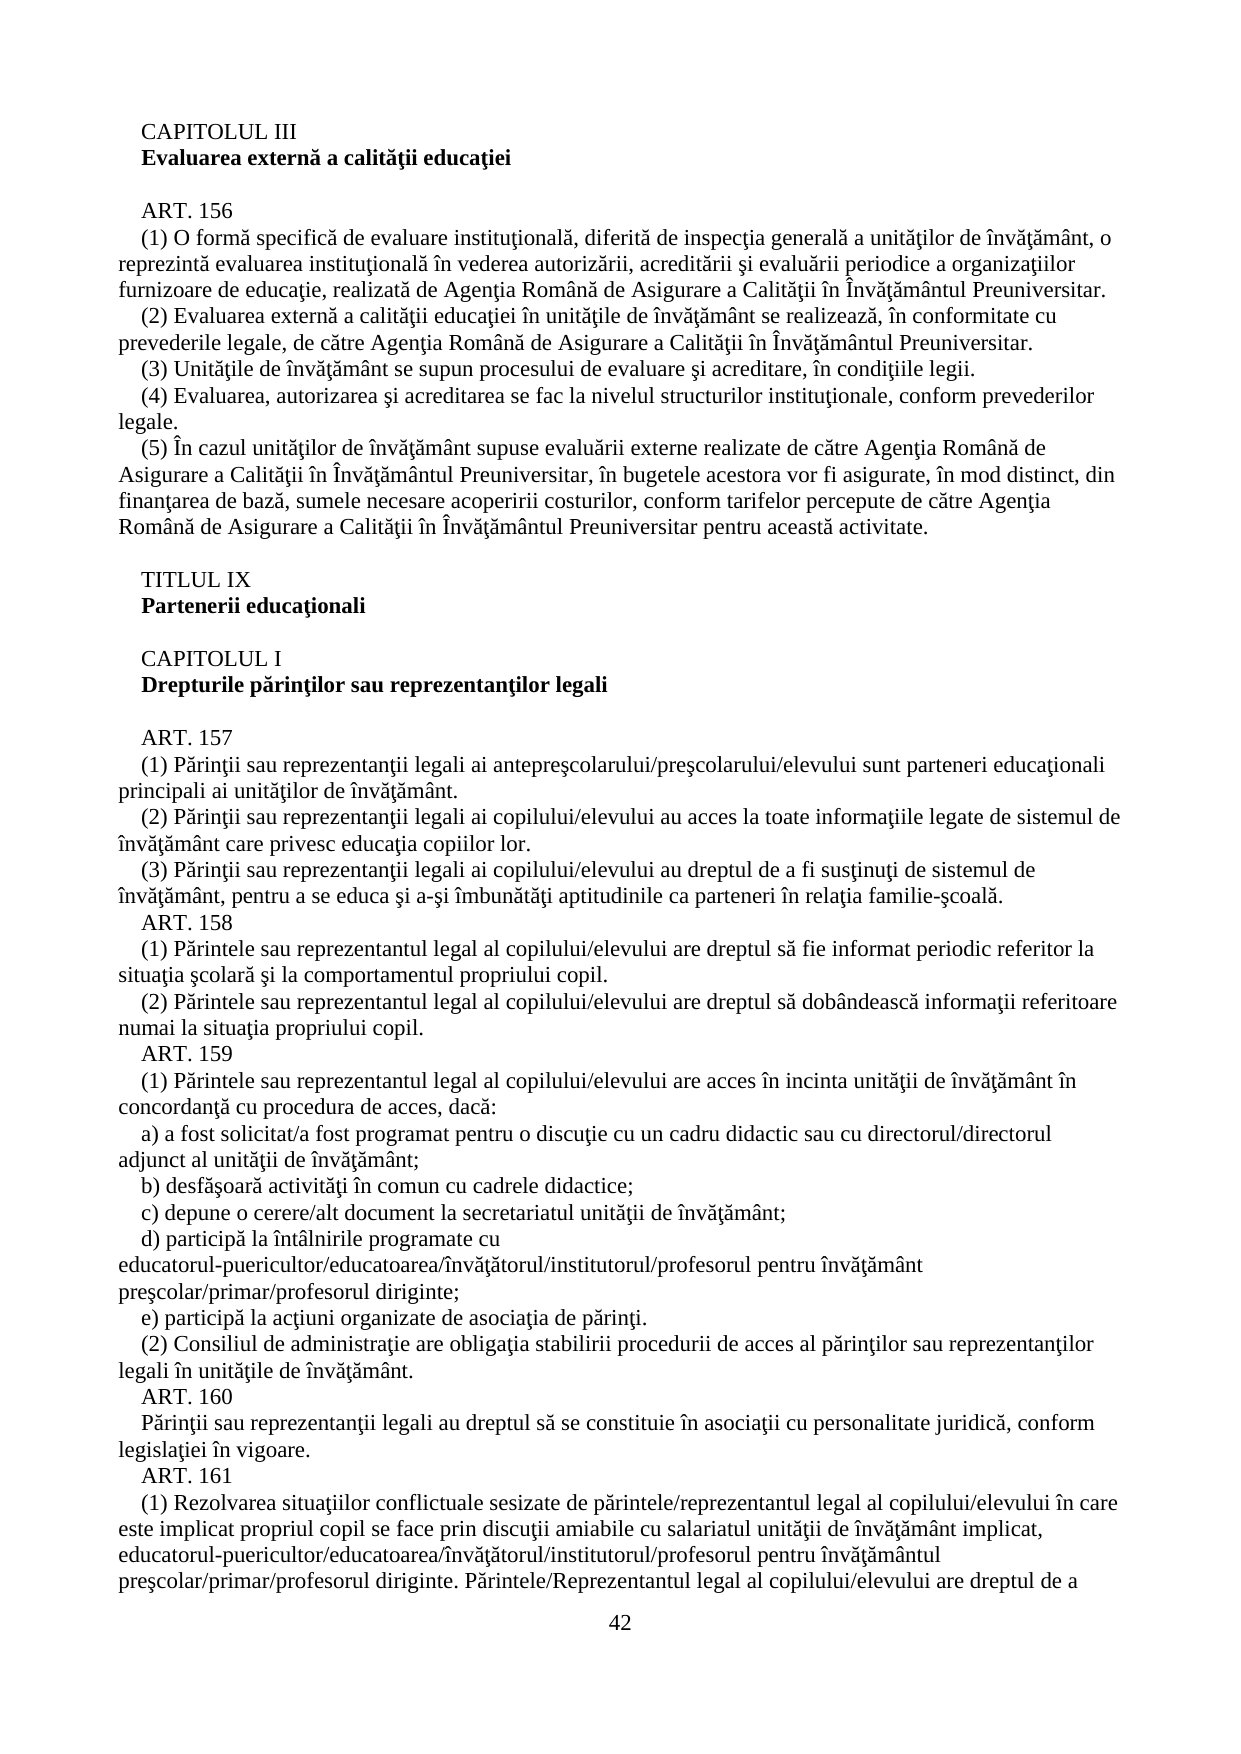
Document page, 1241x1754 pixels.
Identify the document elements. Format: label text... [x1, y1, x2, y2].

text c) depune o cerere/alt document la secretariatul unităţii de învăţământ; [118, 1199, 1122, 1225]
text e) participă la acţiuni organizate de asociaţia de părinţi. [118, 1304, 1122, 1330]
text CAPITOLUL I [118, 645, 1122, 672]
text TITLUL IX [118, 566, 1122, 592]
text (2) Părintele sau reprezentantul legal al copilului/elevului are dreptul să dobândească informaţii referitoare numai la situaţia propriului copil. [118, 988, 1122, 1041]
text (5) În cazul unităţilor de învăţământ supuse evaluării externe realizate de către Agenţia Română de Asigurare a Calităţii în Învăţământul Preuniversitar, în bugetele acestora vor fi asigurate, în mod distinct, din finanţarea de bază, sumele necesare acoperirii costurilor, conform tarifelor percepute de către Agenţia Română de Asigurare a Calităţii în Învăţământul Preuniversitar pentru această activitate. [118, 434, 1122, 540]
text (2) Evaluarea externă a calităţii educaţiei în unităţile de învăţământ se realizează, în conformitate cu prevederile legale, de către Agenţia Română de Asigurare a Calităţii în Învăţământul Preuniversitar. [118, 303, 1122, 355]
text Evaluarea externă a calităţii educaţiei [118, 144, 1122, 171]
text (1) Părintele sau reprezentantul legal al copilului/elevului are acces în incinta unităţii de învăţământ în concordanţă cu procedura de acces, dacă: [118, 1067, 1122, 1119]
text (1) O formă specifică de evaluare instituţională, diferită de inspecţia generală a unităţilor de învăţământ, o reprezintă evaluarea instituţională în vederea autorizării, acreditării şi evaluării periodice a organizaţiilor furnizoare de educaţie, realizată de Agenţia Română de Asigurare a Calităţii în Învăţământul Preuniversitar. [118, 223, 1122, 303]
text (3) Unităţile de învăţământ se supun procesului de evaluare şi acreditare, în condiţiile legii. [118, 355, 1122, 382]
text ART. 157 [118, 724, 1122, 751]
text ART. 158 [118, 909, 1122, 935]
text (4) Evaluarea, autorizarea şi acreditarea se fac la nivelul structurilor instituţionale, conform prevederilor legale. [118, 382, 1122, 434]
text Partenerii educaţionali [118, 592, 1122, 619]
text (1) Părintele sau reprezentantul legal al copilului/elevului are dreptul să fie informat periodic referitor la situaţia şcolară şi la comportamentul propriului copil. [118, 935, 1122, 988]
text Părinţii sau reprezentanţii legali au dreptul să se constituie în asociaţii cu personalitate juridică, conform legislaţiei în vigoare. [118, 1409, 1122, 1462]
text a) a fost solicitat/a fost programat pentru o discuţie cu un cadru didactic sau cu directorul/directorul adjunct al unităţii de învăţământ; [118, 1119, 1122, 1172]
text (1) Părinţii sau reprezentanţii legali ai antepreşcolarului/preşcolarului/elevului sunt parteneri educaţionali principali ai unităţilor de învăţământ. [118, 751, 1122, 803]
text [118, 1488, 1122, 1594]
text b) desfăşoară activităţi în comun cu cadrele didactice; [118, 1172, 1122, 1199]
text Drepturile părinţilor sau reprezentanţilor legali [118, 672, 1122, 698]
text ART. 159 [118, 1041, 1122, 1067]
text (2) Părinţii sau reprezentanţii legali ai copilului/elevului au acces la toate informaţiile legate de sistemul de învăţământ care privesc educaţia copiilor lor. [118, 803, 1122, 856]
text (3) Părinţii sau reprezentanţii legali ai copilului/elevului au dreptul de a fi susţinuţi de sistemul de învăţământ, pentru a se educa şi a-şi îmbunătăţi aptitudinile ca parteneri în relaţia familie-şcoală. [118, 856, 1122, 909]
text CAPITOLUL III [118, 118, 1122, 144]
text ART. 160 [118, 1383, 1122, 1409]
text (2) Consiliul de administraţie are obligaţia stabilirii procedurii de acces al părinţilor sau reprezentanţilor legali în unităţile de învăţământ. [118, 1330, 1122, 1383]
text d) participă la întâlnirile programate cu educatorul-puericultor/educatoarea/învăţătorul/institutorul/profesorul pentru învăţământ preşcolar/primar/profesorul diriginte; [118, 1225, 1122, 1304]
text ART. 161 [118, 1462, 1122, 1488]
text ART. 156 [118, 197, 1122, 223]
